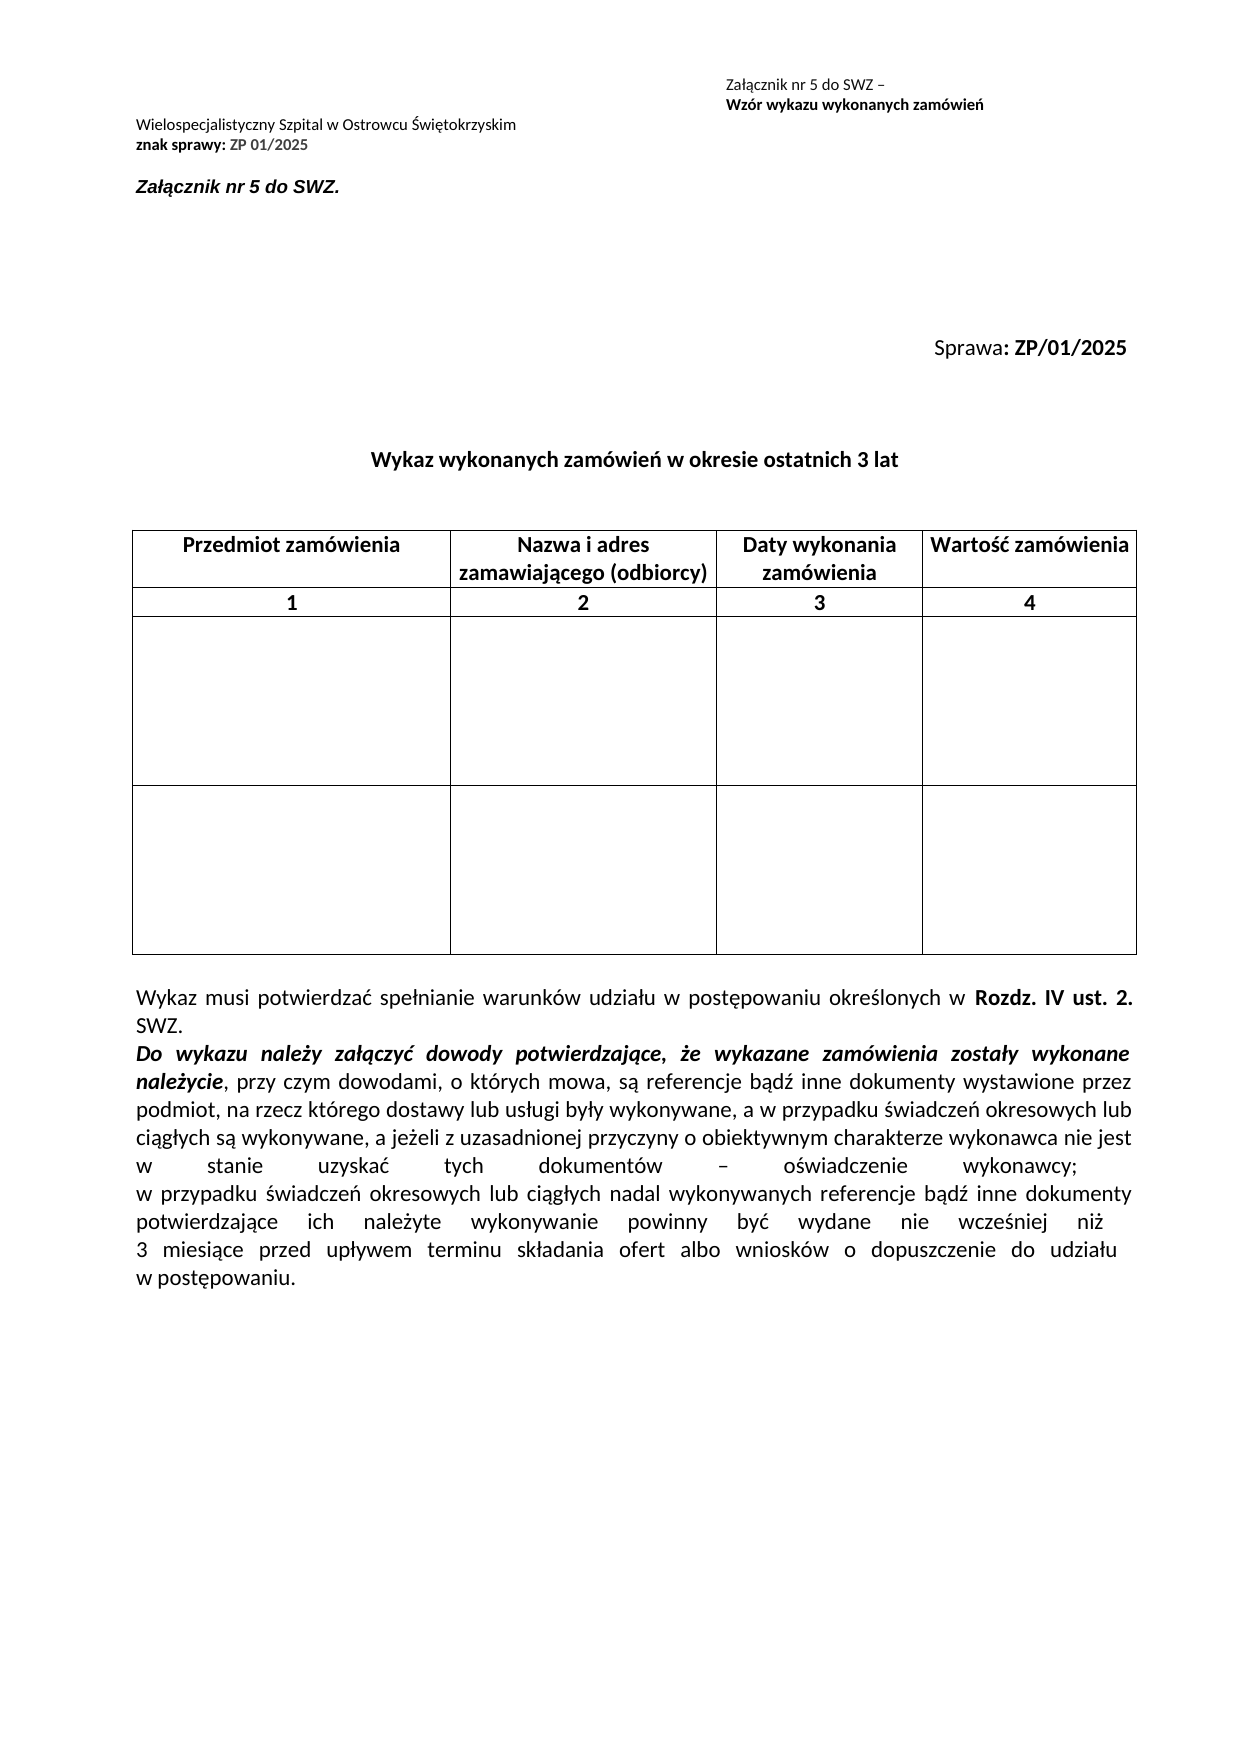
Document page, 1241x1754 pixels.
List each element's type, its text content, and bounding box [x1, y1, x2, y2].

text Wykaz musi potwierdzać spełnianie warunków udziału w postępowaniu określonych w Rozdz. IV ust. 2. SWZ. [136, 983, 1134, 1039]
text Sprawa: ZP/01/2025 [815, 333, 1134, 361]
table_header Nazwa i adres zamawiającego (odbiorcy) [451, 531, 716, 587]
table_header Daty wykonania zamówienia [717, 531, 922, 587]
table_cell [133, 617, 450, 785]
table_header Wartość zamówienia [923, 531, 1136, 587]
text Wykaz wykonanych zamówień w okresie ostatnich 3 lat [136, 445, 1134, 473]
table_cell 1 [133, 588, 450, 616]
table_cell [451, 786, 716, 954]
table_cell 3 [717, 588, 922, 616]
table_cell [717, 786, 922, 954]
table_cell [923, 786, 1136, 954]
table_header Przedmiot zamówienia [133, 531, 450, 587]
table_cell [133, 786, 450, 954]
table_cell [923, 617, 1136, 785]
table_cell [451, 617, 716, 785]
table_cell 2 [451, 588, 716, 616]
text Do wykazu należy załączyć dowody potwierdzające, że wykazane zamówienia zostały wykonane należycie, przy czym dowodami, o których mowa, są referencje bądź inne dokumenty wystawione przez podmiot, na rzecz którego dostawy lub usługi były wykonywane, a w przypadku świadczeń okresowych lub ciągłych są wykonywane, a jeżeli z uzasadnionej przyczyny o obiektywnym charakterze wykonawca nie jest w stanie uzyskać tych dokumentów – oświadczenie wykonawcy; w przypadku świadczeń okresowych lub ciągłych nadal wykonywanych referencje bądź inne dokumenty potwierdzające ich należyte wykonywanie powinny być wydane nie wcześniej niż 3 miesiące przed upływem terminu składania ofert albo wniosków o dopuszczenie do udziału w postępowaniu. [136, 1039, 1134, 1291]
table_cell [717, 617, 922, 785]
table_cell 4 [923, 588, 1136, 616]
